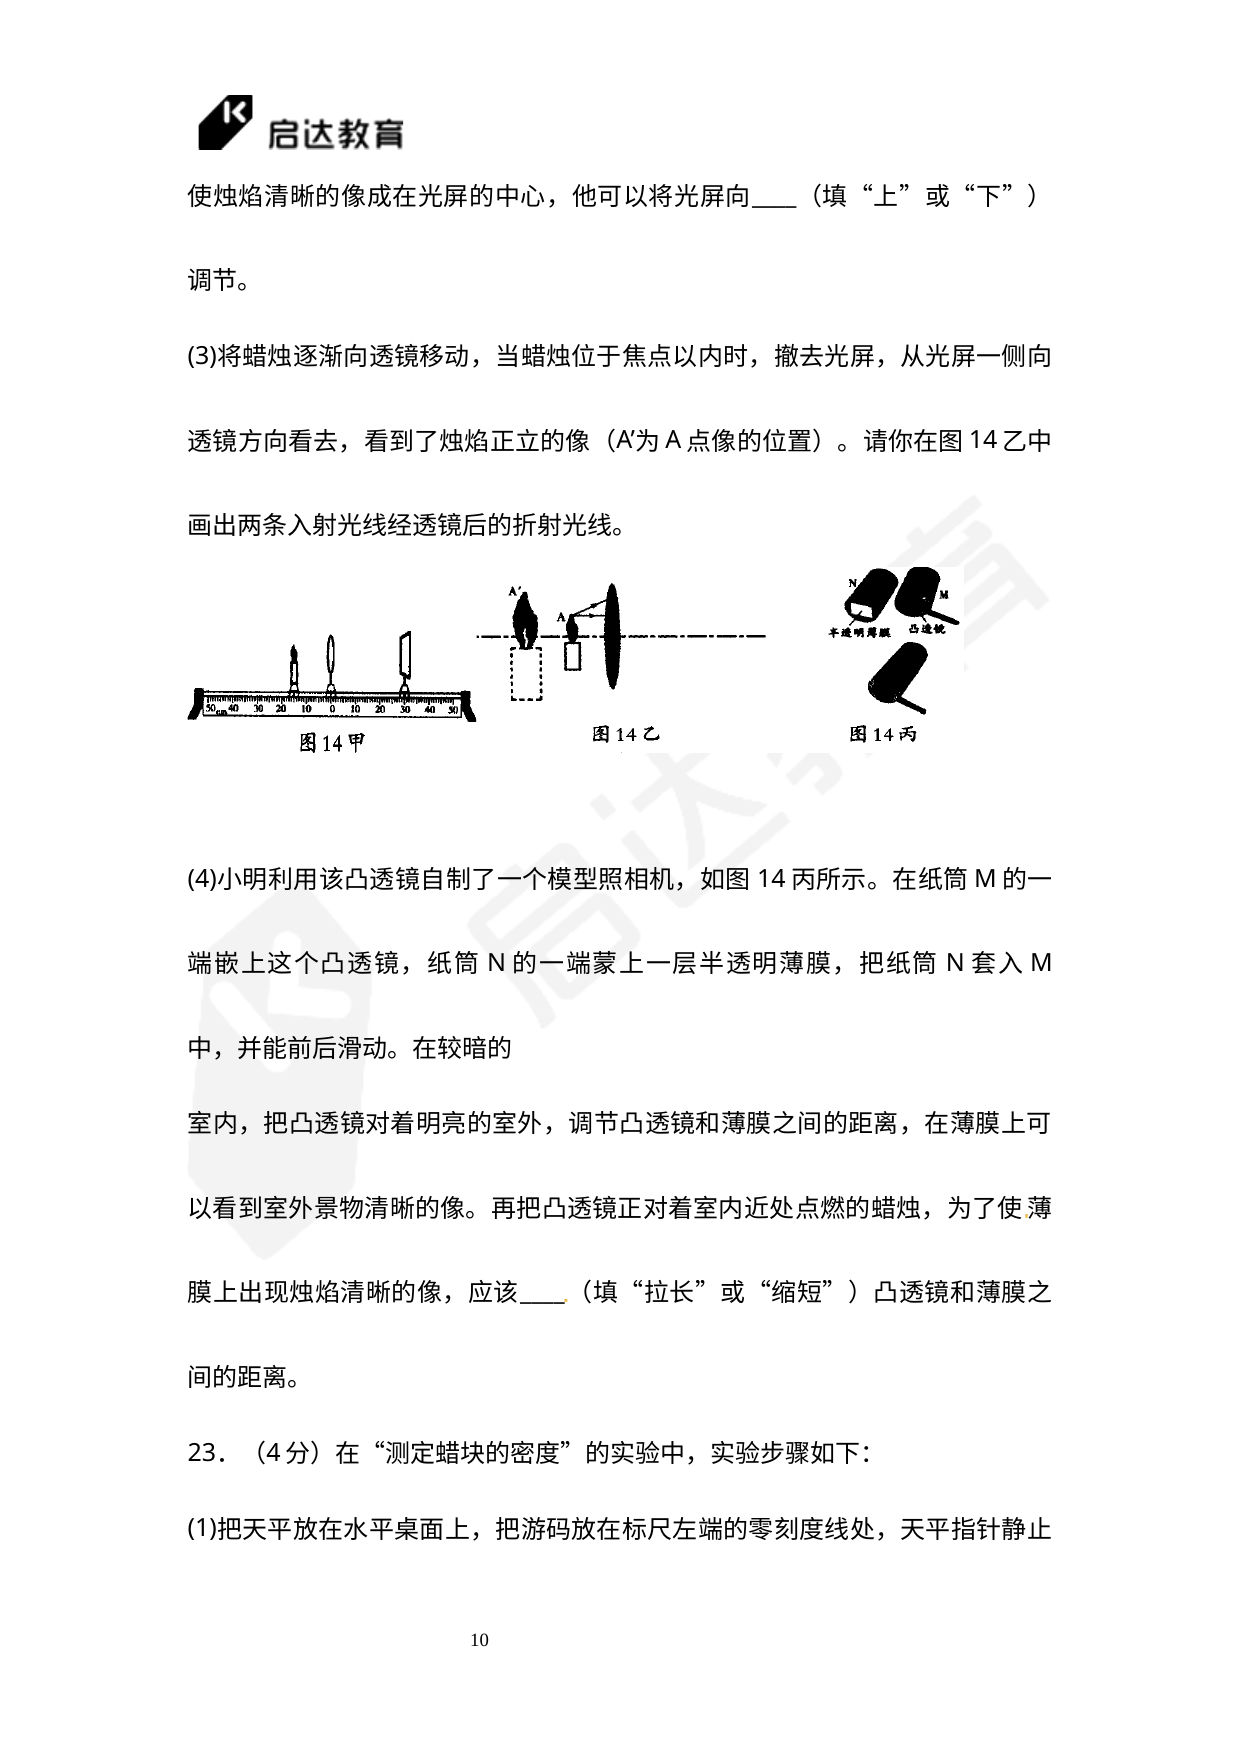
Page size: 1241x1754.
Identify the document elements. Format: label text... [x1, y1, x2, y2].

text (3)将蜡烛逐渐向透镜移动，当蜡烛位于焦点以内时，撤去光屏，从光屏一侧向透镜方向看去，看到了烛焰正立的像（A’为A点像的位置）。请你在图14乙中画出两条入射光线经透镜后的折射光线。 [187, 322, 1053, 556]
picture [198, 95, 404, 150]
text (4)小明利用该凸透镜自制了一个模型照相机，如图14丙所示。在纸筒M的一端嵌上这个凸透镜，纸筒N的一端蒙上一层半透明薄膜，把纸筒N套入M中，并能前后滑动。在较暗的 [187, 845, 1053, 1079]
text (1)把天平放在水平桌面上，把游码放在标尺左端的零刻度线处，天平指针静止时位置如图15甲所示，应将平衡螺母向____（填“左”或“右”）调节，直到横梁平衡。 [187, 1495, 1053, 1560]
picture [187, 567, 964, 753]
text 23．（4分）在“测定蜡块的密度”的实验中，实验步骤如下：[来源:学.科.网] [187, 1419, 1053, 1484]
text (2)实验中，由于蜡烛燃烧变短，小明发现光屏上看不到烛焰完整的像了。为了使烛焰清晰的像成在光屏的中心，他可以将光屏向____（填“上”或“下”）调节。 [187, 162, 1053, 311]
text 室内，把凸透镜对着明亮的室外，调节凸透镜和薄膜之间的距离，在薄膜上可以看到室外景物清晰的像。再把凸透镜正对着室内近处点燃的蜡烛，为了使薄膜上出现烛焰清晰的像，应该____（填“拉长”或“缩短”）凸透镜和薄膜之间的距离。 [187, 1089, 1053, 1408]
